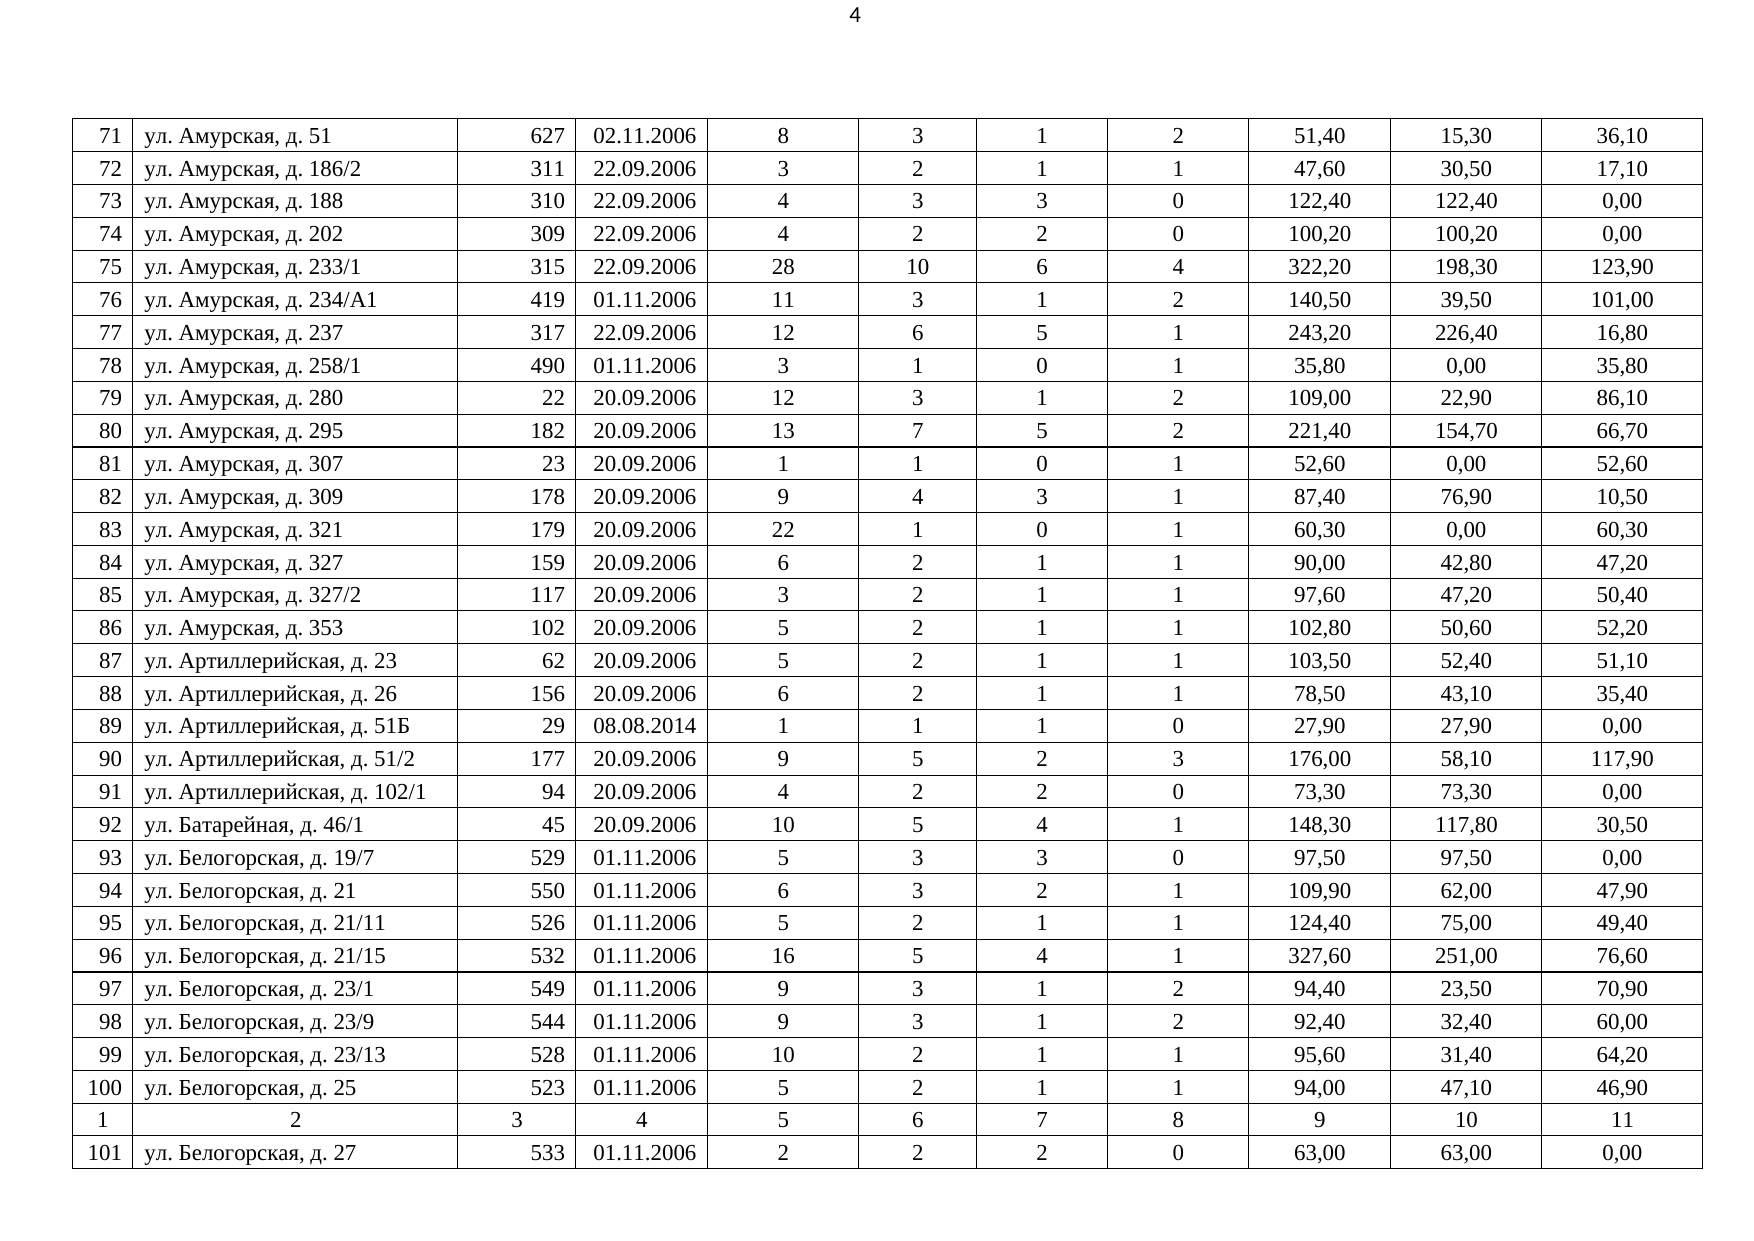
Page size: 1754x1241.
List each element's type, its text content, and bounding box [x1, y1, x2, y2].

table_cell 84 [73, 546, 132, 578]
table_cell 23 [458, 448, 575, 479]
table_cell 74 [73, 218, 132, 249]
table_cell 9 [708, 743, 858, 774]
table_cell 71 [73, 119, 132, 151]
table_cell 2 [977, 218, 1107, 249]
table_cell 9 [708, 480, 858, 512]
table_cell 12 [708, 316, 858, 348]
table_cell 35,80 [1542, 349, 1702, 381]
table_cell 117,80 [1391, 808, 1541, 840]
table_cell 27,90 [1391, 710, 1541, 742]
table_cell 532 [458, 940, 575, 971]
table_cell 6 [859, 1104, 976, 1135]
table_cell 1 [1108, 316, 1248, 348]
table_cell 1 [977, 119, 1107, 151]
table_cell 89 [73, 710, 132, 742]
table_cell ул. Белогорская, д. 27 [133, 1136, 457, 1168]
table_cell 627 [458, 119, 575, 151]
table_cell 3 [859, 1005, 976, 1037]
table_cell 7 [977, 1104, 1107, 1135]
table_cell 92 [73, 808, 132, 840]
table_cell 3 [859, 185, 976, 217]
table_cell 2 [133, 1104, 457, 1135]
table_cell 22 [708, 513, 858, 545]
table_cell 327,60 [1249, 940, 1390, 971]
table_cell 92,40 [1249, 1005, 1390, 1037]
table_cell 1 [977, 1005, 1107, 1037]
table_cell 179 [458, 513, 575, 545]
table_cell 96 [73, 940, 132, 971]
table_cell 0,00 [1391, 513, 1541, 545]
table_cell 52,20 [1542, 611, 1702, 643]
table_cell 0 [977, 448, 1107, 479]
table_cell 94 [458, 776, 575, 807]
table_cell 62,00 [1391, 874, 1541, 906]
table_cell 3 [859, 382, 976, 413]
table_cell 1 [977, 677, 1107, 709]
table_cell 97 [73, 973, 132, 1004]
table_cell 226,40 [1391, 316, 1541, 348]
table_cell 22.09.2006 [576, 251, 707, 282]
table_cell 20.09.2006 [576, 579, 707, 610]
table_cell 31,40 [1391, 1038, 1541, 1070]
table_cell 1 [859, 710, 976, 742]
table_cell 70,90 [1542, 973, 1702, 1004]
table_cell 12 [708, 382, 858, 413]
table_cell 20.09.2006 [576, 480, 707, 512]
table_cell 1 [977, 611, 1107, 643]
table_cell 35,40 [1542, 677, 1702, 709]
table_cell 1 [1108, 1071, 1248, 1103]
table_cell 317 [458, 316, 575, 348]
table_cell 5 [977, 415, 1107, 446]
table_cell 47,90 [1542, 874, 1702, 906]
table_cell 533 [458, 1136, 575, 1168]
table_cell 90 [73, 743, 132, 774]
table_cell 52,40 [1391, 644, 1541, 676]
table_cell 97,60 [1249, 579, 1390, 610]
table_cell 1 [708, 448, 858, 479]
table_cell 95 [73, 907, 132, 938]
table_cell 10 [708, 1038, 858, 1070]
table_cell ул. Белогорская, д. 23/13 [133, 1038, 457, 1070]
table_cell 122,40 [1249, 185, 1390, 217]
table_cell 20.09.2006 [576, 448, 707, 479]
table_cell 01.11.2006 [576, 1005, 707, 1037]
table_cell 28 [708, 251, 858, 282]
table_cell ул. Белогорская, д. 21/15 [133, 940, 457, 971]
table_cell 2 [859, 776, 976, 807]
table_cell 23,50 [1391, 973, 1541, 1004]
table_cell 1 [1108, 480, 1248, 512]
table_cell 2 [1108, 382, 1248, 413]
table_cell 2 [859, 218, 976, 249]
table_cell 35,80 [1249, 349, 1390, 381]
table_cell 1 [977, 283, 1107, 315]
table_cell 5 [859, 940, 976, 971]
table_cell 52,60 [1249, 448, 1390, 479]
table_cell 2 [1108, 283, 1248, 315]
table_cell 22.09.2006 [576, 185, 707, 217]
table_cell 20.09.2006 [576, 743, 707, 774]
table_cell 22 [458, 382, 575, 413]
table_cell ул. Артиллерийская, д. 26 [133, 677, 457, 709]
table_cell 117,90 [1542, 743, 1702, 774]
table_cell ул. Белогорская, д. 23/9 [133, 1005, 457, 1037]
table_cell ул. Белогорская, д. 19/7 [133, 841, 457, 873]
table_cell 5 [708, 1104, 858, 1135]
table_cell 1 [1108, 677, 1248, 709]
table_cell 3 [977, 841, 1107, 873]
table_cell 10 [859, 251, 976, 282]
table_cell 198,30 [1391, 251, 1541, 282]
table_cell 01.11.2006 [576, 1136, 707, 1168]
table_cell 9 [708, 1005, 858, 1037]
table_cell 2 [977, 743, 1107, 774]
table_cell 95,60 [1249, 1038, 1390, 1070]
table_cell 1 [1108, 579, 1248, 610]
table_cell 4 [859, 480, 976, 512]
table_cell 29 [458, 710, 575, 742]
table_cell 0,00 [1542, 841, 1702, 873]
table_cell 99 [73, 1038, 132, 1070]
table_cell 109,00 [1249, 382, 1390, 413]
table_cell 01.11.2006 [576, 940, 707, 971]
table_cell 0,00 [1542, 218, 1702, 249]
table_cell 2 [859, 677, 976, 709]
table_cell 85 [73, 579, 132, 610]
table_cell 4 [977, 940, 1107, 971]
table_cell 80 [73, 415, 132, 446]
table_cell 73,30 [1249, 776, 1390, 807]
table_cell 123,90 [1542, 251, 1702, 282]
table_cell 1 [1108, 874, 1248, 906]
table_cell 103,50 [1249, 644, 1390, 676]
table_cell 01.11.2006 [576, 973, 707, 1004]
table_cell 0,00 [1391, 448, 1541, 479]
table_cell 178 [458, 480, 575, 512]
table_cell 75 [73, 251, 132, 282]
table_cell 0 [1108, 185, 1248, 217]
table_cell 526 [458, 907, 575, 938]
table_cell 1 [977, 973, 1107, 1004]
table_cell 97,50 [1391, 841, 1541, 873]
table_cell 50,40 [1542, 579, 1702, 610]
table_cell 5 [859, 808, 976, 840]
table_cell 5 [708, 611, 858, 643]
table_cell ул. Амурская, д. 309 [133, 480, 457, 512]
table_cell 140,50 [1249, 283, 1390, 315]
table_cell 154,70 [1391, 415, 1541, 446]
table_cell 90,00 [1249, 546, 1390, 578]
table_cell 100,20 [1249, 218, 1390, 249]
table_cell 01.11.2006 [576, 841, 707, 873]
table_cell 46,90 [1542, 1071, 1702, 1103]
table_cell 102,80 [1249, 611, 1390, 643]
table_cell 30,50 [1391, 152, 1541, 184]
table_cell 1 [977, 907, 1107, 938]
table_cell 94,00 [1249, 1071, 1390, 1103]
table_cell 419 [458, 283, 575, 315]
table_cell 20.09.2006 [576, 513, 707, 545]
table_cell 11 [1542, 1104, 1702, 1135]
table_cell 4 [708, 218, 858, 249]
table_cell 87,40 [1249, 480, 1390, 512]
table_cell ул. Артиллерийская, д. 23 [133, 644, 457, 676]
table_cell 88 [73, 677, 132, 709]
table_cell 1 [977, 710, 1107, 742]
table_cell 117 [458, 579, 575, 610]
table_cell 2 [1108, 1005, 1248, 1037]
table_cell 0 [977, 513, 1107, 545]
table_cell 22.09.2006 [576, 152, 707, 184]
table_cell 2 [859, 907, 976, 938]
table_cell 5 [859, 743, 976, 774]
table_cell 76 [73, 283, 132, 315]
table_cell 3 [1108, 743, 1248, 774]
table_cell 51,10 [1542, 644, 1702, 676]
table_cell 86 [73, 611, 132, 643]
table_cell 52,60 [1542, 448, 1702, 479]
table_cell 9 [708, 973, 858, 1004]
table_cell 7 [859, 415, 976, 446]
table_cell 58,10 [1391, 743, 1541, 774]
table_cell 100 [73, 1071, 132, 1103]
table_cell 102 [458, 611, 575, 643]
table_cell ул. Амурская, д. 295 [133, 415, 457, 446]
table_cell 1 [977, 579, 1107, 610]
table_cell 4 [977, 808, 1107, 840]
table_cell 32,40 [1391, 1005, 1541, 1037]
table_cell ул. Амурская, д. 307 [133, 448, 457, 479]
table_cell 86,10 [1542, 382, 1702, 413]
table_cell ул. Белогорская, д. 21/11 [133, 907, 457, 938]
table_cell ул. Артиллерийская, д. 51Б [133, 710, 457, 742]
table_cell 01.11.2006 [576, 907, 707, 938]
table_cell 9 [1249, 1104, 1390, 1135]
table_cell 3 [708, 579, 858, 610]
table_cell 8 [1108, 1104, 1248, 1135]
table_cell ул. Амурская, д. 202 [133, 218, 457, 249]
table_cell ул. Батарейная, д. 46/1 [133, 808, 457, 840]
table_cell ул. Амурская, д. 353 [133, 611, 457, 643]
table_cell 251,00 [1391, 940, 1541, 971]
table_cell 0 [1108, 1136, 1248, 1168]
table_cell 75,00 [1391, 907, 1541, 938]
table_cell 63,00 [1391, 1136, 1541, 1168]
table_cell 16 [708, 940, 858, 971]
table_cell 5 [708, 841, 858, 873]
table_cell 2 [859, 546, 976, 578]
table_cell 3 [859, 119, 976, 151]
table_cell 66,70 [1542, 415, 1702, 446]
table_cell 42,80 [1391, 546, 1541, 578]
table_cell 87 [73, 644, 132, 676]
table_cell 159 [458, 546, 575, 578]
table_cell 1 [73, 1104, 132, 1135]
table_cell 1 [1108, 152, 1248, 184]
table_cell 82 [73, 480, 132, 512]
table_cell 1 [1108, 349, 1248, 381]
table_cell 156 [458, 677, 575, 709]
table_cell 101 [73, 1136, 132, 1168]
table_cell 20.09.2006 [576, 776, 707, 807]
table_cell 30,50 [1542, 808, 1702, 840]
table_cell 1 [1108, 907, 1248, 938]
table_cell 0,00 [1391, 349, 1541, 381]
table_cell 315 [458, 251, 575, 282]
table_cell 4 [1108, 251, 1248, 282]
table_cell 0 [977, 349, 1107, 381]
table_cell 2 [859, 611, 976, 643]
table_cell 47,60 [1249, 152, 1390, 184]
table_cell 20.09.2006 [576, 644, 707, 676]
table_cell 36,10 [1542, 119, 1702, 151]
table_cell 10 [1391, 1104, 1541, 1135]
table_cell 2 [1108, 973, 1248, 1004]
table_cell 2 [859, 1136, 976, 1168]
table_cell 5 [977, 316, 1107, 348]
table_cell 01.11.2006 [576, 283, 707, 315]
table_cell 3 [708, 349, 858, 381]
table_cell 3 [859, 874, 976, 906]
table_cell 6 [708, 677, 858, 709]
table_cell 10 [708, 808, 858, 840]
table_cell 1 [1108, 611, 1248, 643]
table_cell 13 [708, 415, 858, 446]
table_cell 5 [708, 907, 858, 938]
table_cell 2 [977, 874, 1107, 906]
table_cell 523 [458, 1071, 575, 1103]
table_cell 83 [73, 513, 132, 545]
table_cell ул. Амурская, д. 237 [133, 316, 457, 348]
table_cell 81 [73, 448, 132, 479]
table_cell 1 [1108, 644, 1248, 676]
table_cell 73 [73, 185, 132, 217]
table_cell 2 [859, 152, 976, 184]
table_cell 60,30 [1542, 513, 1702, 545]
table_cell 309 [458, 218, 575, 249]
table_cell 2 [859, 1038, 976, 1070]
table_cell 2 [859, 579, 976, 610]
table_cell 182 [458, 415, 575, 446]
table_cell 0 [1108, 841, 1248, 873]
table_cell 5 [708, 644, 858, 676]
table_cell ул. Артиллерийская, д. 51/2 [133, 743, 457, 774]
table_cell 47,10 [1391, 1071, 1541, 1103]
table_cell 94,40 [1249, 973, 1390, 1004]
table_cell 177 [458, 743, 575, 774]
table_cell 43,10 [1391, 677, 1541, 709]
table_cell ул. Белогорская, д. 23/1 [133, 973, 457, 1004]
table_cell 10,50 [1542, 480, 1702, 512]
table_cell 2 [977, 776, 1107, 807]
table_cell 20.09.2006 [576, 382, 707, 413]
table_cell 97,50 [1249, 841, 1390, 873]
table_cell 16,80 [1542, 316, 1702, 348]
table_cell 6 [859, 316, 976, 348]
table_cell 5 [708, 1071, 858, 1103]
table_cell 243,20 [1249, 316, 1390, 348]
table_cell 73,30 [1391, 776, 1541, 807]
table_cell 529 [458, 841, 575, 873]
table_cell 1 [1108, 448, 1248, 479]
table_cell 124,40 [1249, 907, 1390, 938]
table_cell ул. Амурская, д. 234/А1 [133, 283, 457, 315]
table_cell 1 [708, 710, 858, 742]
table_cell 45 [458, 808, 575, 840]
table_cell 20.09.2006 [576, 546, 707, 578]
table_cell 72 [73, 152, 132, 184]
table_cell 221,40 [1249, 415, 1390, 446]
table_cell 1 [859, 513, 976, 545]
table_cell 08.08.2014 [576, 710, 707, 742]
table_cell 79 [73, 382, 132, 413]
table_cell 20.09.2006 [576, 677, 707, 709]
table_cell 1 [977, 382, 1107, 413]
table_cell 100,20 [1391, 218, 1541, 249]
table_cell ул. Амурская, д. 321 [133, 513, 457, 545]
table_cell 550 [458, 874, 575, 906]
table_cell 4 [576, 1104, 707, 1135]
table_cell 549 [458, 973, 575, 1004]
table_cell 1 [977, 1071, 1107, 1103]
table_cell 310 [458, 185, 575, 217]
table_cell 64,20 [1542, 1038, 1702, 1070]
table_cell 490 [458, 349, 575, 381]
table_cell 122,40 [1391, 185, 1541, 217]
table_cell 78 [73, 349, 132, 381]
table_cell 62 [458, 644, 575, 676]
table_cell 0 [1108, 776, 1248, 807]
table_cell 20.09.2006 [576, 808, 707, 840]
table_cell 50,60 [1391, 611, 1541, 643]
table_cell ул. Артиллерийская, д. 102/1 [133, 776, 457, 807]
table_cell 93 [73, 841, 132, 873]
table_cell 1 [859, 349, 976, 381]
table_cell 77 [73, 316, 132, 348]
table_cell 528 [458, 1038, 575, 1070]
table_cell 311 [458, 152, 575, 184]
table_cell 22,90 [1391, 382, 1541, 413]
table_cell 2 [859, 644, 976, 676]
table_cell 6 [708, 874, 858, 906]
table_cell 91 [73, 776, 132, 807]
table_cell 3 [977, 480, 1107, 512]
table_cell 01.11.2006 [576, 1071, 707, 1103]
table_cell 1 [977, 152, 1107, 184]
table_cell 27,90 [1249, 710, 1390, 742]
table_cell 0,00 [1542, 1136, 1702, 1168]
table_cell 3 [859, 841, 976, 873]
table_cell ул. Белогорская, д. 25 [133, 1071, 457, 1103]
table_cell 17,10 [1542, 152, 1702, 184]
table_cell 3 [859, 283, 976, 315]
table_cell 01.11.2006 [576, 1038, 707, 1070]
table_cell 1 [859, 448, 976, 479]
table_cell 76,90 [1391, 480, 1541, 512]
table_cell 02.11.2006 [576, 119, 707, 151]
table_cell 1 [1108, 1038, 1248, 1070]
table_cell 60,00 [1542, 1005, 1702, 1037]
table_cell 4 [708, 185, 858, 217]
table_cell 3 [859, 973, 976, 1004]
table_cell 01.11.2006 [576, 349, 707, 381]
table_cell ул. Амурская, д. 327/2 [133, 579, 457, 610]
table_cell 63,00 [1249, 1136, 1390, 1168]
table_cell 1 [977, 644, 1107, 676]
table_cell 109,90 [1249, 874, 1390, 906]
table_cell 2 [859, 1071, 976, 1103]
table_cell 2 [1108, 415, 1248, 446]
table_cell 0,00 [1542, 710, 1702, 742]
table_cell 2 [1108, 119, 1248, 151]
table_cell 6 [977, 251, 1107, 282]
table_cell 0 [1108, 710, 1248, 742]
table_cell 11 [708, 283, 858, 315]
table_cell 176,00 [1249, 743, 1390, 774]
table_cell 6 [708, 546, 858, 578]
table_cell 60,30 [1249, 513, 1390, 545]
table_cell 15,30 [1391, 119, 1541, 151]
table_cell 47,20 [1542, 546, 1702, 578]
table_cell 3 [977, 185, 1107, 217]
table_cell 76,60 [1542, 940, 1702, 971]
table_cell 94 [73, 874, 132, 906]
table_cell 322,20 [1249, 251, 1390, 282]
table_cell ул. Амурская, д. 233/1 [133, 251, 457, 282]
table_cell 0,00 [1542, 776, 1702, 807]
table_cell 3 [708, 152, 858, 184]
table_cell 544 [458, 1005, 575, 1037]
table_cell ул. Амурская, д. 327 [133, 546, 457, 578]
table_cell 4 [708, 776, 858, 807]
table_cell 78,50 [1249, 677, 1390, 709]
table_cell 01.11.2006 [576, 874, 707, 906]
table_cell 148,30 [1249, 808, 1390, 840]
table_cell 101,00 [1542, 283, 1702, 315]
table_cell ул. Амурская, д. 258/1 [133, 349, 457, 381]
table_cell ул. Амурская, д. 188 [133, 185, 457, 217]
table_cell 1 [1108, 546, 1248, 578]
table_cell 2 [708, 1136, 858, 1168]
table_cell 51,40 [1249, 119, 1390, 151]
table_cell 20.09.2006 [576, 611, 707, 643]
table_cell 3 [458, 1104, 575, 1135]
table_cell ул. Белогорская, д. 21 [133, 874, 457, 906]
table_cell 20.09.2006 [576, 415, 707, 446]
table_cell ул. Амурская, д. 186/2 [133, 152, 457, 184]
table_cell 1 [977, 546, 1107, 578]
table_cell 1 [1108, 513, 1248, 545]
table_cell 47,20 [1391, 579, 1541, 610]
table_cell 1 [977, 1038, 1107, 1070]
table_cell 8 [708, 119, 858, 151]
table_cell ул. Амурская, д. 280 [133, 382, 457, 413]
table_cell 39,50 [1391, 283, 1541, 315]
table_cell 49,40 [1542, 907, 1702, 938]
table_cell 0,00 [1542, 185, 1702, 217]
table_cell 2 [977, 1136, 1107, 1168]
table_cell ул. Амурская, д. 51 [133, 119, 457, 151]
table_cell 22.09.2006 [576, 218, 707, 249]
table_cell 98 [73, 1005, 132, 1037]
table_cell 1 [1108, 808, 1248, 840]
table_cell 22.09.2006 [576, 316, 707, 348]
table_cell 1 [1108, 940, 1248, 971]
table_cell 0 [1108, 218, 1248, 249]
